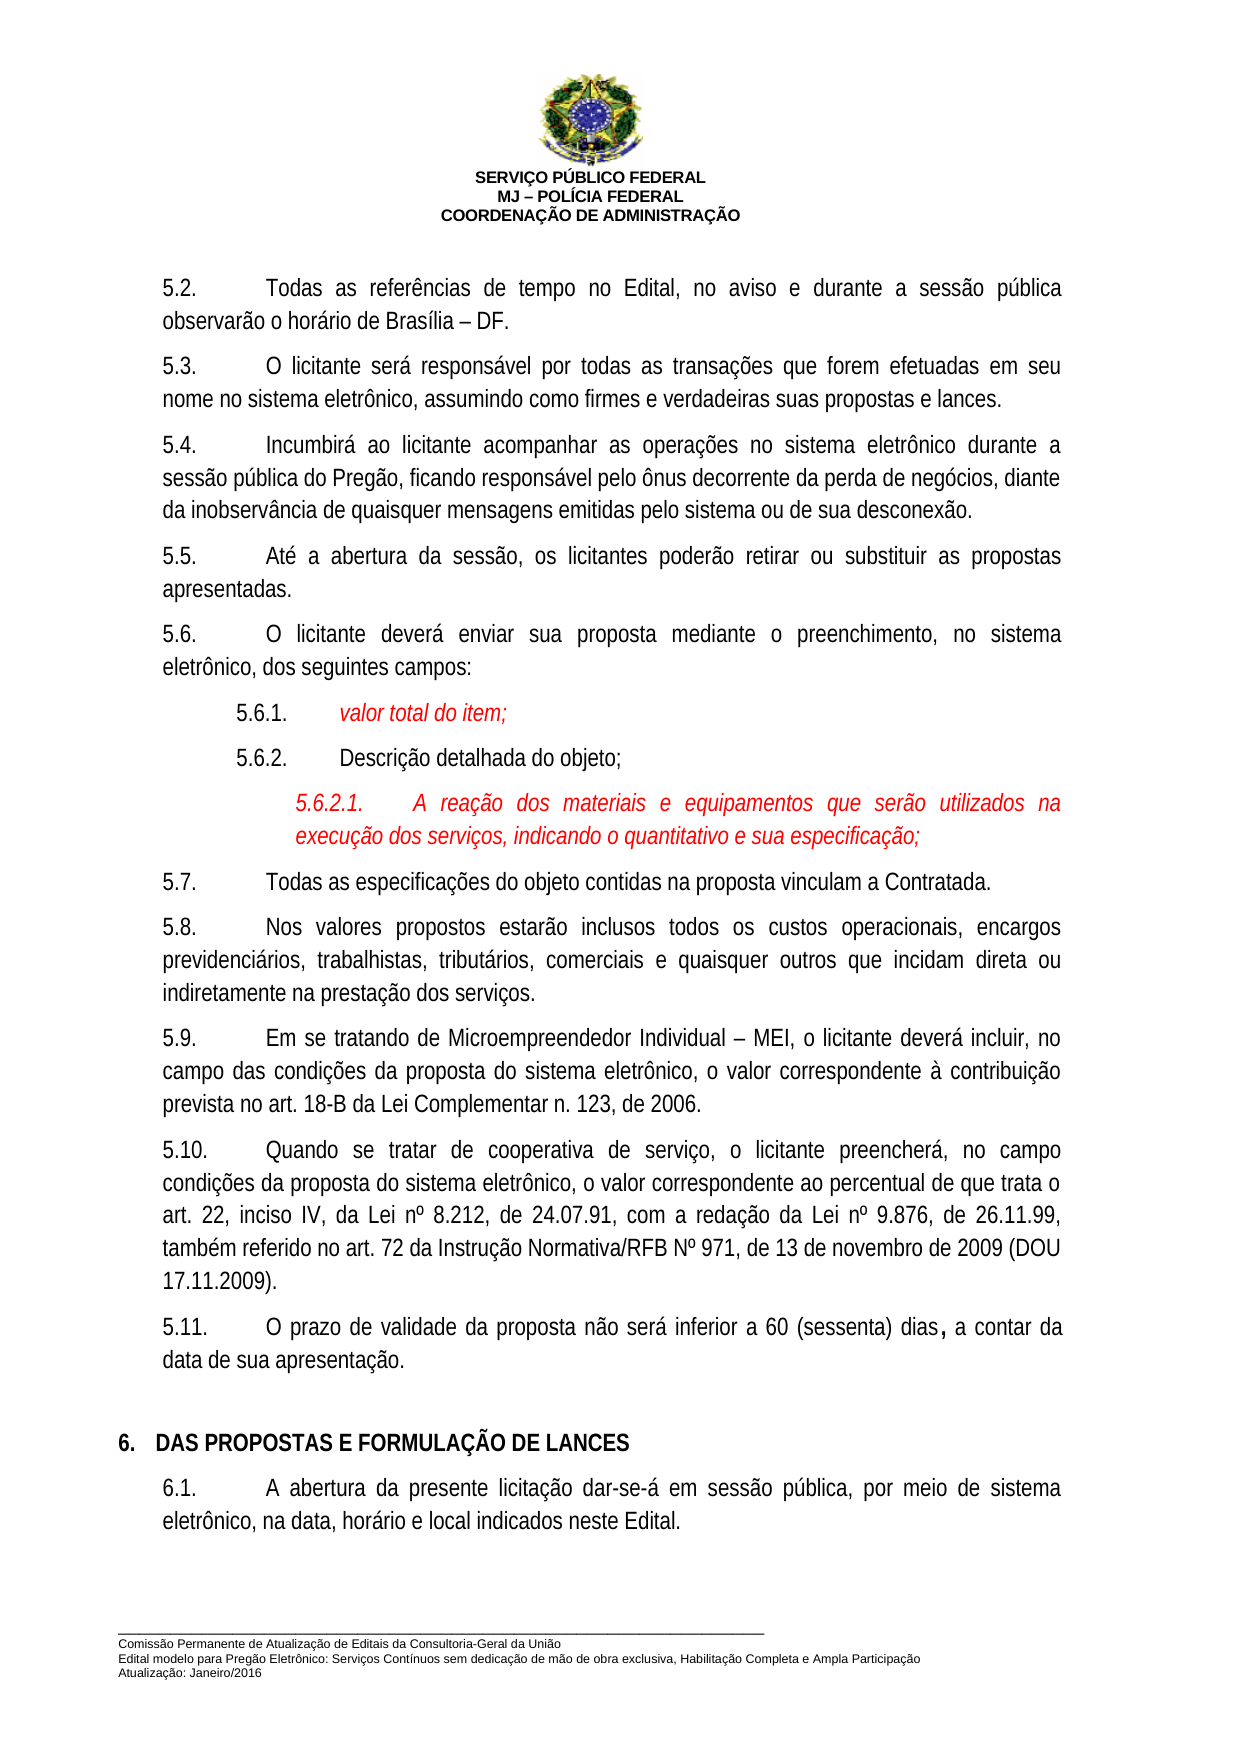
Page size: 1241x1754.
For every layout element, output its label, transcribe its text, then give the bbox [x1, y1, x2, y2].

list Todas as especificações do objeto contidas na proposta vinculam a Contratada. [162, 867, 1063, 895]
text DAS PROPOSTAS E FORMULAÇÃO DE LANCES [118, 1428, 1063, 1456]
list Até a abertura da sessão, os licitantes poderão retirar ou substituir as propostas apresentadas. [162, 541, 1063, 602]
list O prazo de validade da proposta não será inferior a 60 (sessenta) dias, a contar da data de sua apresentação. [162, 1312, 1063, 1373]
list Nos valores propostos estarão inclusos todos os custos operacionais, encargos previdenciários, trabalhistas, tributários, comerciais e quaisquer outros que incidam direta ou indiretamente na prestação dos serviços. [162, 912, 1063, 1007]
list Descrição detalhada do objeto; [236, 743, 1063, 772]
list Em se tratando de Microempreendedor Individual – MEI, o licitante deverá incluir, no campo das condições da proposta do sistema eletrônico, o valor correspondente à contribuição prevista no art. 18-B da Lei Complementar n. 123, de 2006. [162, 1023, 1063, 1118]
list Quando se tratar de cooperativa de serviço, o licitante preencherá, no campo condições da proposta do sistema eletrônico, o valor correspondente ao percentual de que trata o art. 22, inciso IV, da Lei nº 8.212, de 24.07.91, com a redação da Lei nº 9.876, de 26.11.99, também referido no art. 72 da Instrução Normativa/RFB Nº 971, de 13 de novembro de 2009 (DOU 17.11.2009). [162, 1135, 1063, 1295]
list O licitante deverá enviar sua proposta mediante o preenchimento, no sistema eletrônico, dos seguintes campos: [162, 619, 1063, 681]
list Todas as referências de tempo no Edital, no aviso e durante a sessão pública observarão o horário de Brasília – DF. [162, 273, 1063, 334]
list O licitante será responsável por todas as transações que forem efetuadas em seu nome no sistema eletrônico, assumindo como firmes e verdadeiras suas propostas e lances. [162, 351, 1063, 413]
list A reação dos materiais e equipamentos que serão utilizados na execução dos serviços, indicando o quantitativo e sua especificação; [295, 788, 1063, 850]
list Incumbirá ao licitante acompanhar as operações no sistema eletrônico durante a sessão pública do Pregão, ficando responsável pelo ônus decorrente da perda de negócios, diante da inobservância de quaisquer mensagens emitidas pelo sistema ou de sua desconexão. [162, 430, 1063, 524]
list valor total do item; [236, 698, 1063, 726]
list A abertura da presente licitação dar-se-á em sessão pública, por meio de sistema eletrônico, na data, horário e local indicados neste Edital. [162, 1473, 1063, 1534]
